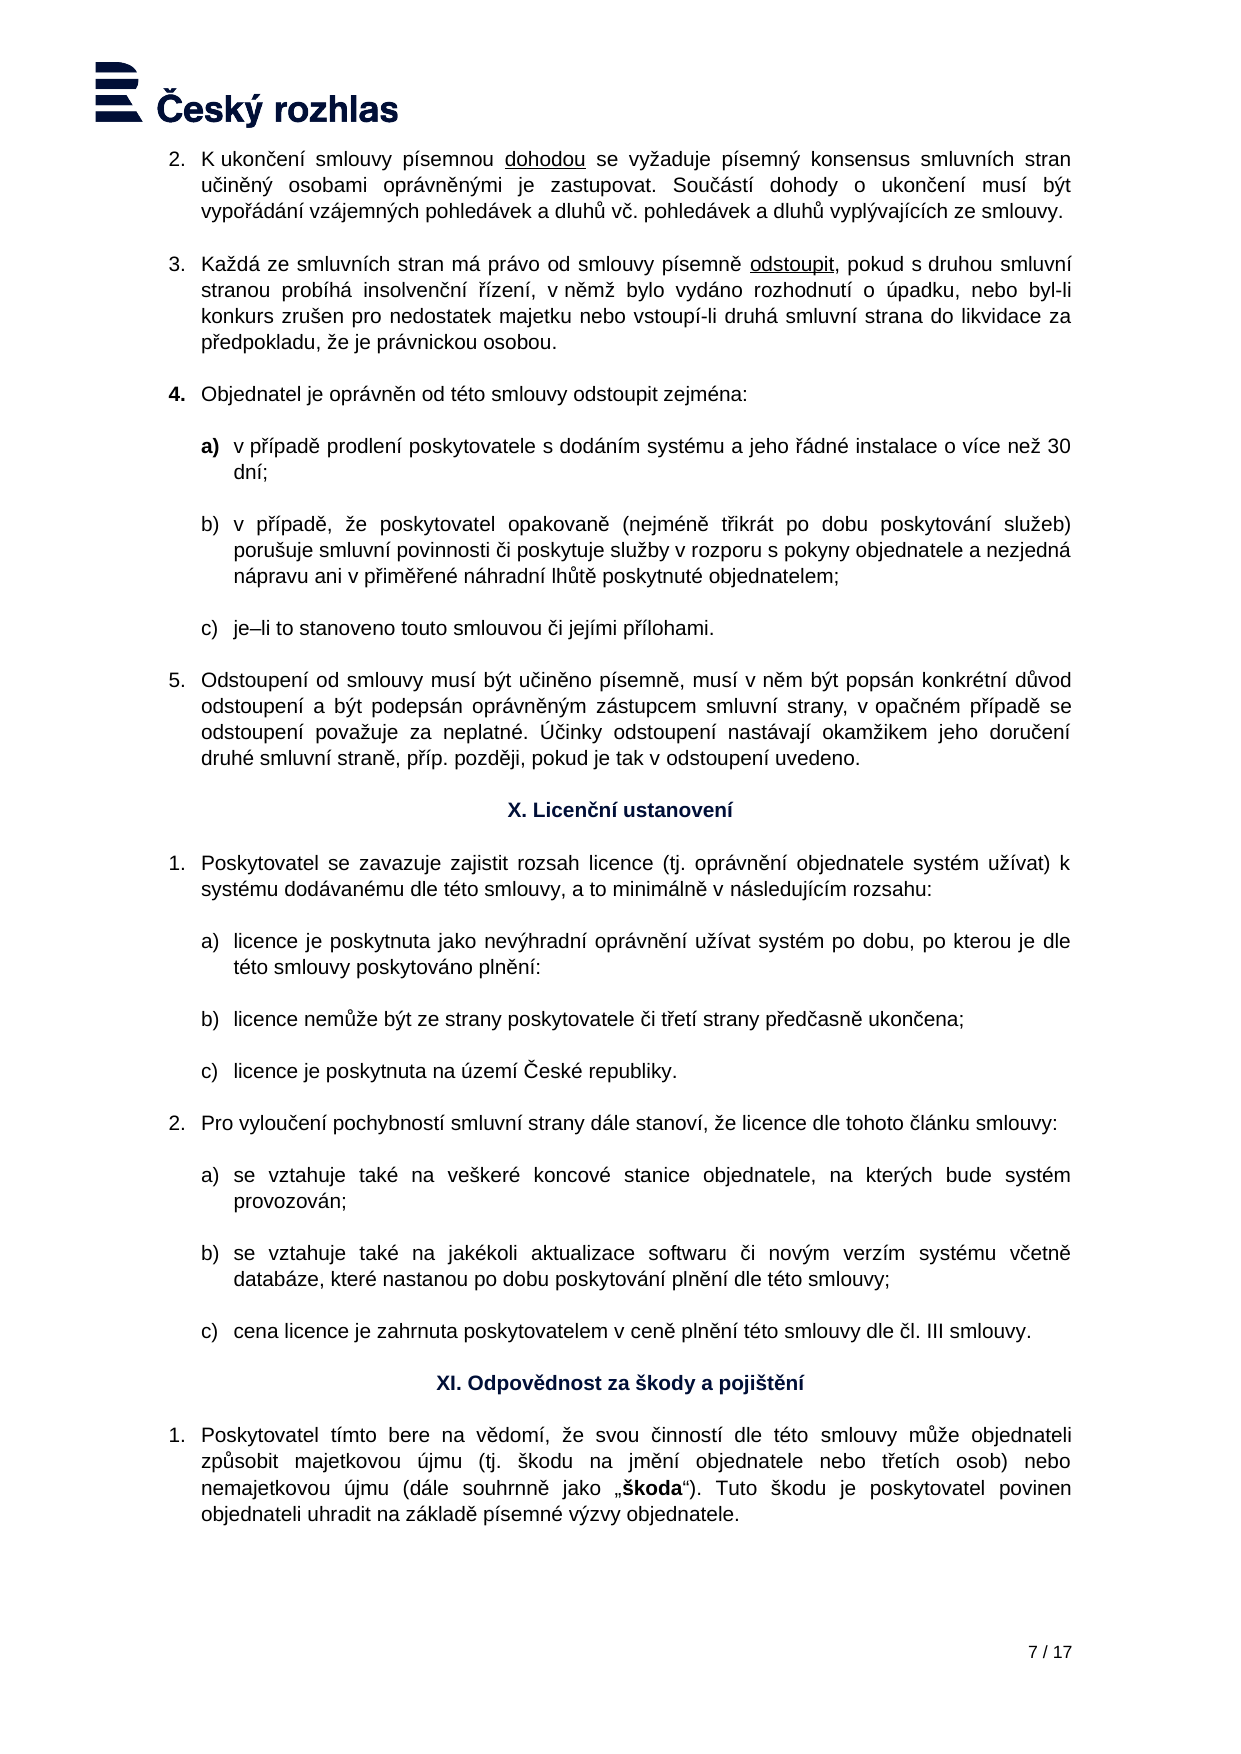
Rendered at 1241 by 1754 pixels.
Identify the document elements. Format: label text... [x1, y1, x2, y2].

list se vztahuje také na jakékoli aktualizace softwaru či novým verzím systému včetně databáze, které nastanou po dobu poskytování plnění dle této smlouvy; [201, 1240, 1072, 1292]
list cena licence je zahrnuta poskytovatelem v ceně plnění této smlouvy dle čl. III smlouvy. [201, 1318, 1072, 1344]
subtitle Licenční ustanovení [168, 797, 1072, 823]
list se vztahuje také na veškeré koncové stanice objednatele, na kterých bude systém provozován; [201, 1162, 1072, 1214]
list licence je poskytnuta na území České republiky. [201, 1057, 1072, 1083]
subtitle Odpovědnost za škody a pojištění [168, 1370, 1072, 1396]
list v případě prodlení poskytovatele s dodáním systému a jeho řádné instalace o více než 30 dní; [201, 432, 1072, 484]
list Každá ze smluvních stran má právo od smlouvy písemně odstoupit, pokud s druhou smluvní stranou probíhá insolvenční řízení, v němž bylo vydáno rozhodnutí o úpadku, nebo byl-li konkurs zrušen pro nedostatek majetku nebo vstoupí-li druhá smluvní strana do likvidace za předpokladu, že je právnickou osobou. [168, 250, 1072, 354]
list Objednatel je oprávněn od této smlouvy odstoupit zejména: [168, 380, 1072, 406]
list licence je poskytnuta jako nevýhradní oprávnění užívat systém po dobu, po kterou je dle této smlouvy poskytováno plnění: [201, 927, 1072, 979]
list K ukončení smlouvy písemnou dohodou se vyžaduje písemný konsensus smluvních stran učiněný osobami oprávněnými je zastupovat. Součástí dohody o ukončení musí být vypořádání vzájemných pohledávek a dluhů vč. pohledávek a dluhů vyplývajících ze smlouvy. [168, 146, 1072, 224]
list Poskytovatel tímto bere na vědomí, že svou činností dle této smlouvy může objednateli způsobit majetkovou újmu (tj. škodu na jmění objednatele nebo třetích osob) nebo nemajetkovou újmu (dále souhrnně jako „škoda“). Tuto škodu je poskytovatel povinen objednateli uhradit na základě písemné výzvy objednatele. [168, 1422, 1072, 1526]
list v případě, že poskytovatel opakovaně (nejméně třikrát po dobu poskytování služeb) porušuje smluvní povinnosti či poskytuje služby v rozporu s pokyny objednatele a nezjedná nápravu ani v přiměřené náhradní lhůtě poskytnuté objednatelem; [201, 511, 1072, 589]
list Poskytovatel se zavazuje zajistit rozsah licence (tj. oprávnění objednatele systém užívat) k systému dodávanému dle této smlouvy, a to minimálně v následujícím rozsahu: [168, 849, 1072, 901]
list je–li to stanoveno touto smlouvou či jejími přílohami. [201, 615, 1072, 641]
list Odstoupení od smlouvy musí být učiněno písemně, musí v něm být popsán konkrétní důvod odstoupení a být podepsán oprávněným zástupcem smluvní strany, v opačném případě se odstoupení považuje za neplatné. Účinky odstoupení nastávají okamžikem jeho doručení druhé smluvní straně, příp. později, pokud je tak v odstoupení uvedeno. [168, 667, 1072, 771]
picture [95, 62, 398, 128]
list Pro vyloučení pochybností smluvní strany dále stanoví, že licence dle tohoto článku smlouvy: [168, 1109, 1072, 1136]
list licence nemůže být ze strany poskytovatele či třetí strany předčasně ukončena; [201, 1005, 1072, 1031]
